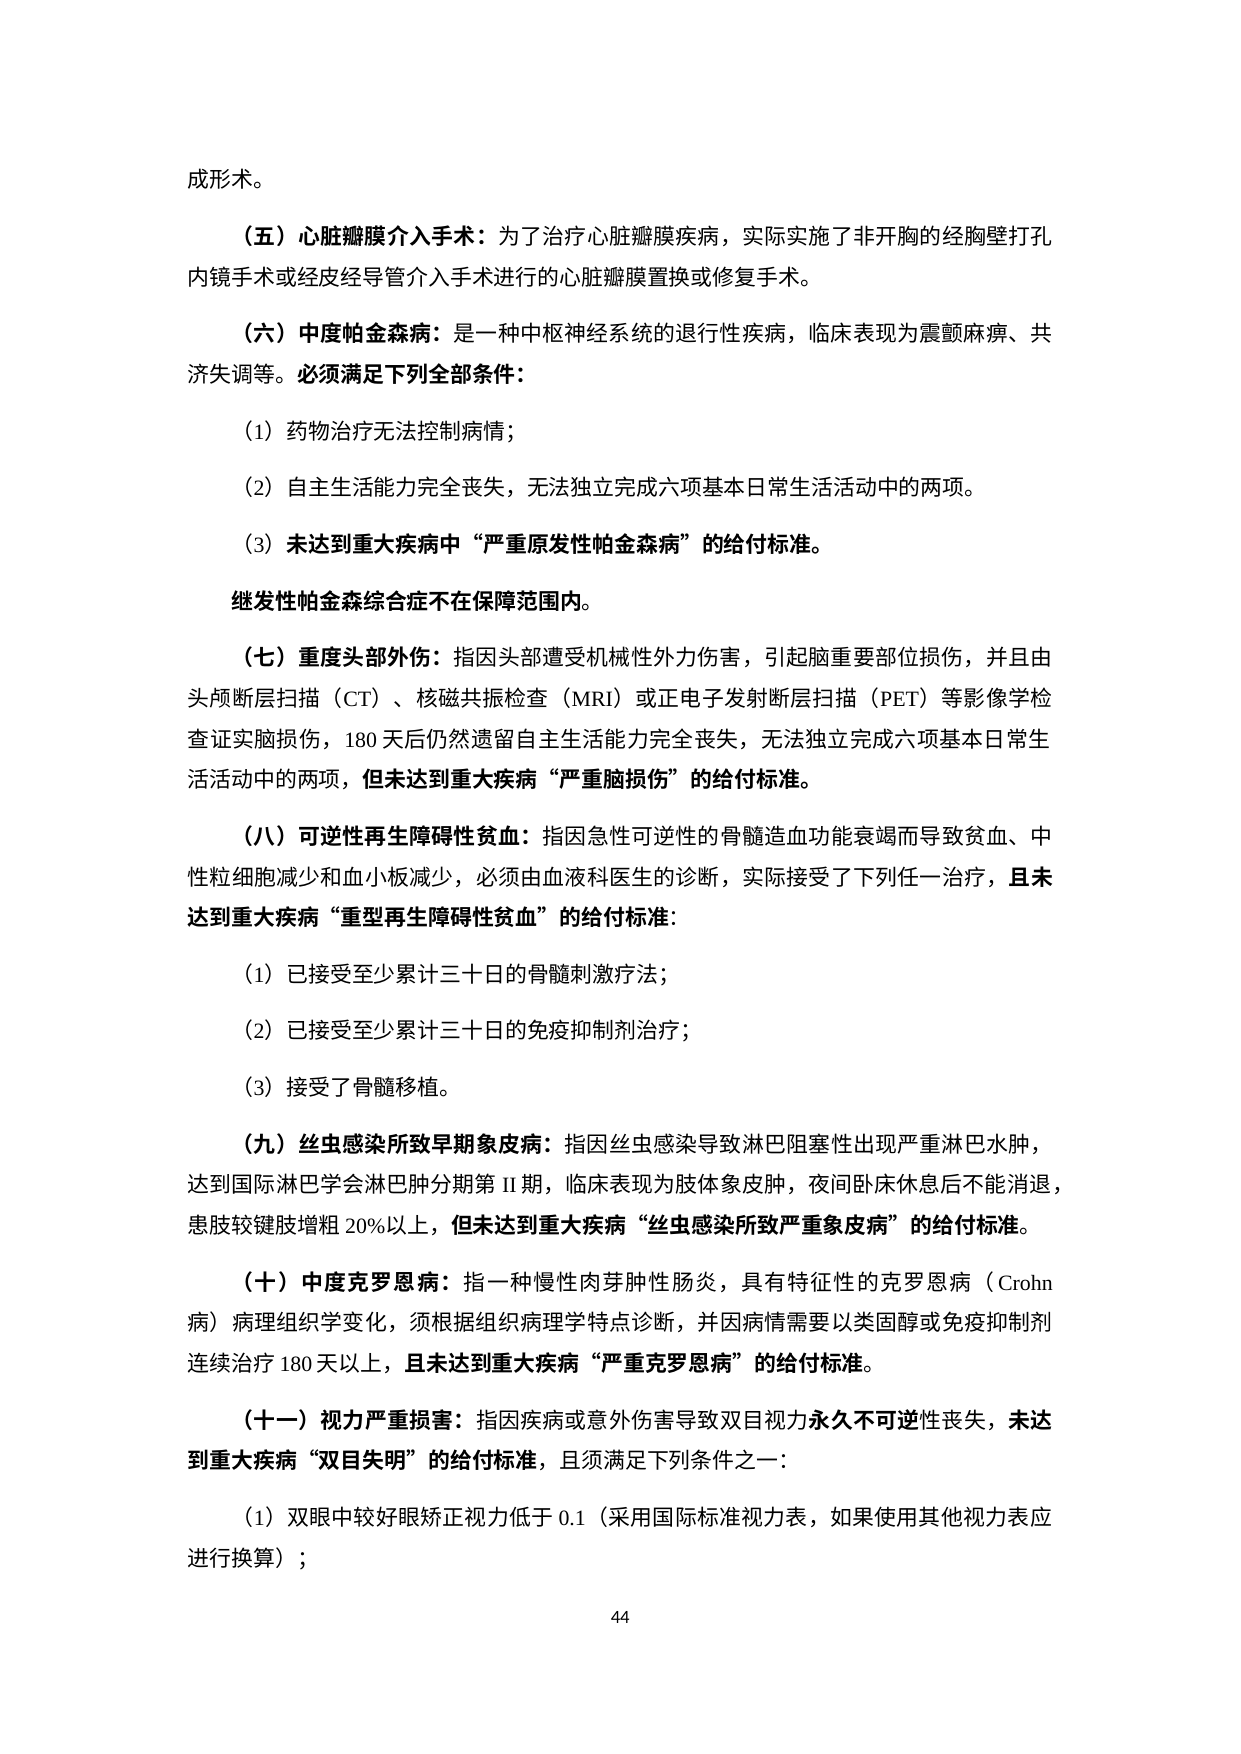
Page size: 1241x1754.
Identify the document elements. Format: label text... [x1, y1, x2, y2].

text （九）丝虫感染所致早期象皮病：指因丝虫感染导致淋巴阻塞性出现严重淋巴水肿，达到国际淋巴学会淋巴肿分期第II期，临床表现为肢体象皮肿，夜间卧床休息后不能消退，患肢较键肢增粗20%以上，但未达到重大疾病“丝虫感染所致严重象皮病”的给付标准。 [187, 1126, 1053, 1240]
text （2）已接受至少累计三十日的免疫抑制剂治疗； [187, 1013, 1053, 1046]
text （十一）视力严重损害：指因疾病或意外伤害导致双目视力永久不可逆性丧失，未达到重大疾病“双目失明”的给付标准，且须满足下列条件之一： [187, 1402, 1053, 1475]
text （1）已接受至少累计三十日的骨髓刺激疗法； [187, 956, 1053, 989]
text 继发性帕金森综合症不在保障范围内。 [187, 583, 1053, 616]
text （十）中度克罗恩病：指一种慢性肉芽肿性肠炎，具有特征性的克罗恩病（Crohn 病）病理组织学变化，须根据组织病理学特点诊断，并因病情需要以类固醇或免疫抑制剂连续治疗180天以上，且未达到重大疾病“严重克罗恩病”的给付标准。 [187, 1264, 1053, 1378]
text （3）接受了骨髓移植。 [187, 1070, 1053, 1102]
text （六）中度帕金森病：是一种中枢神经系统的退行性疾病，临床表现为震颤麻痹、共济失调等。必须满足下列全部条件： [187, 316, 1053, 389]
text （七）重度头部外伤：指因头部遭受机械性外力伤害，引起脑重要部位损伤，并且由头颅断层扫描（CT）、核磁共振检查（MRI）或正电子发射断层扫描（PET）等影像学检查证实脑损伤，180天后仍然遗留自主生活能力完全丧失，无法独立完成六项基本日常生活活动中的两项，但未达到重大疾病“严重脑损伤”的给付标准。 [187, 640, 1053, 794]
text （五）心脏瓣膜介入手术：为了治疗心脏瓣膜疾病，实际实施了非开胸的经胸壁打孔内镜手术或经皮经导管介入手术进行的心脏瓣膜置换或修复手术。 [187, 219, 1053, 292]
text （八）可逆性再生障碍性贫血：指因急性可逆性的骨髓造血功能衰竭而导致贫血、中性粒细胞减少和血小板减少，必须由血液科医生的诊断，实际接受了下列任一治疗，且未达到重大疾病“重型再生障碍性贫血”的给付标准： [187, 818, 1053, 932]
text （2）自主生活能力完全丧失，无法独立完成六项基本日常生活活动中的两项。 [187, 470, 1053, 502]
text （1）药物治疗无法控制病情； [187, 413, 1053, 446]
text （1）双眼中较好眼矫正视力低于0.1（采用国际标准视力表，如果使用其他视力表应进行换算）； [187, 1499, 1053, 1573]
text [187, 162, 1053, 194]
text （3）未达到重大疾病中“严重原发性帕金森病”的给付标准。 [187, 527, 1053, 559]
